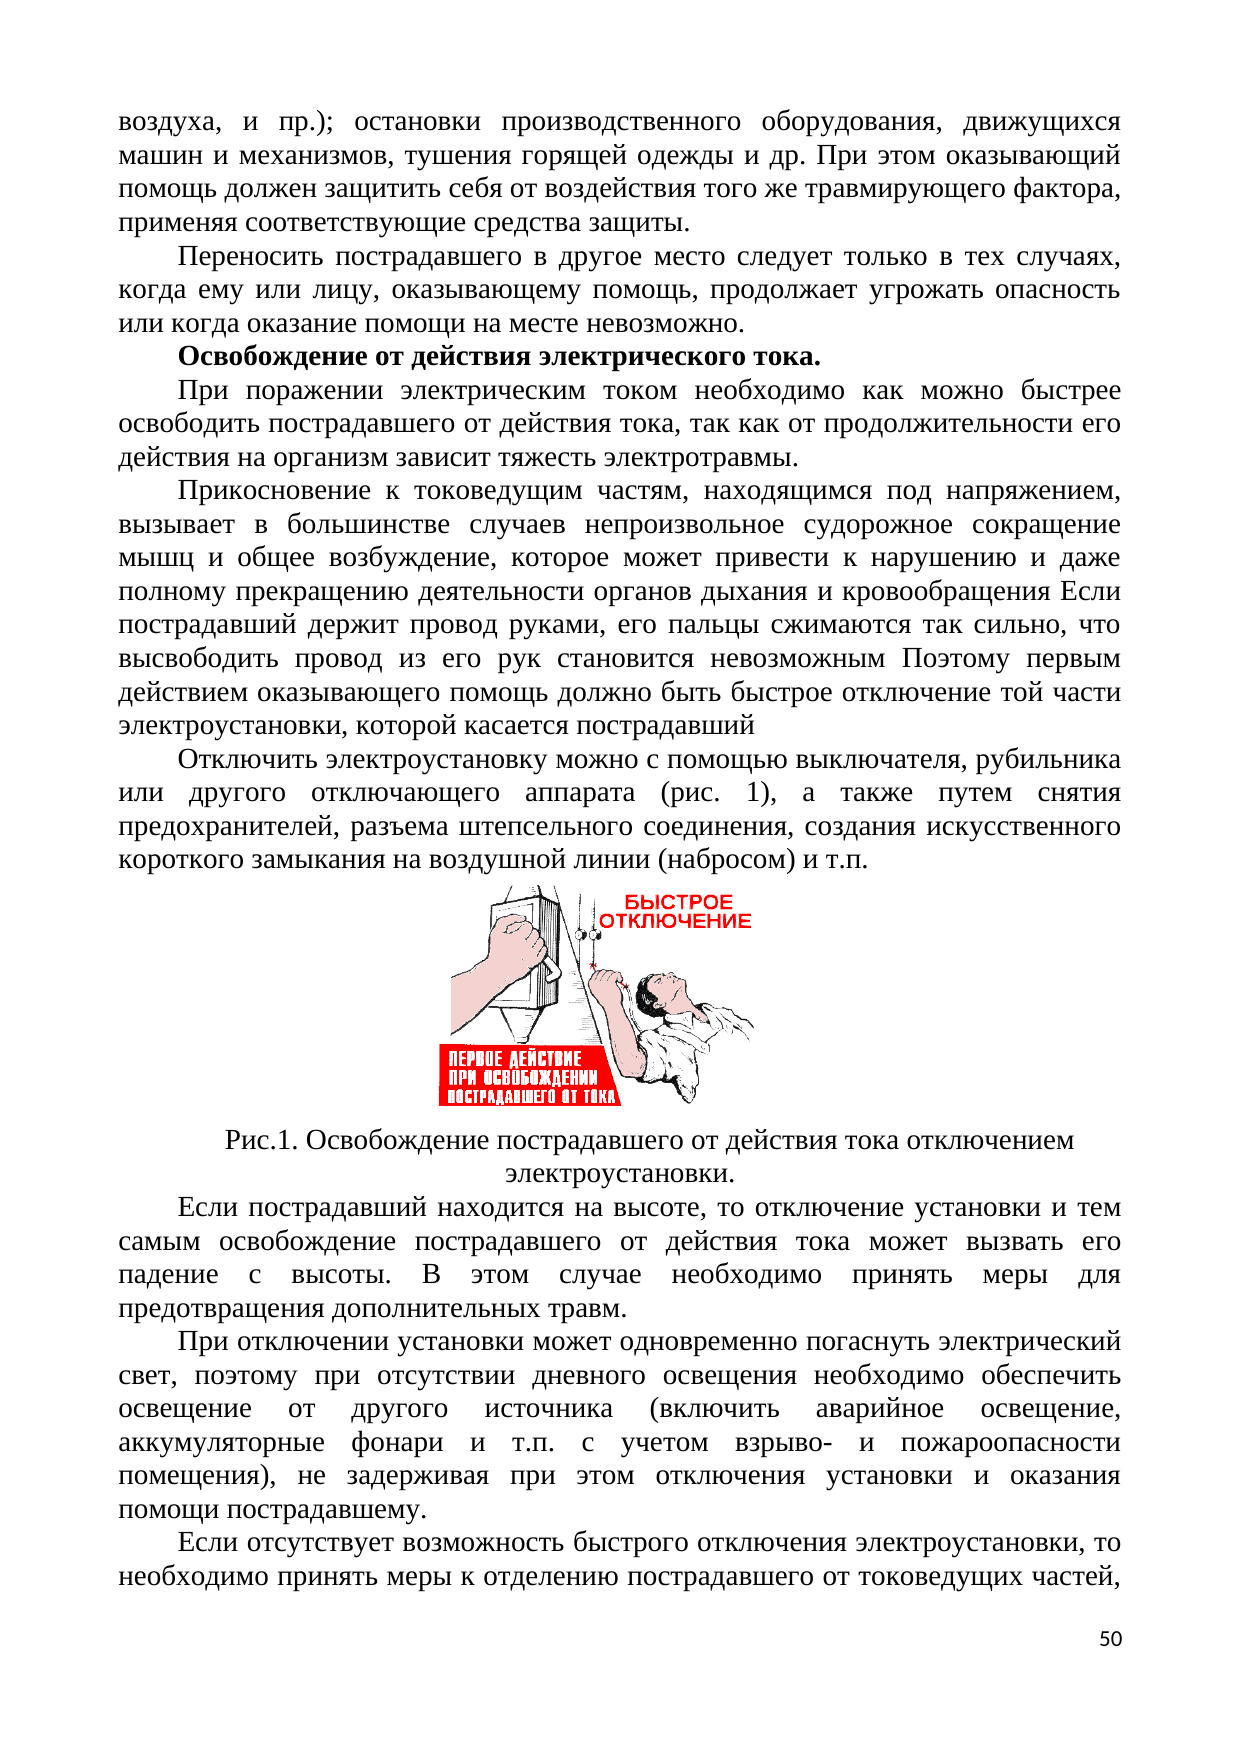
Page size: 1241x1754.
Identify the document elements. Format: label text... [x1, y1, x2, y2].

text Рис.1. Освобождение пострадавшего от действия тока отключением электроустановки. [118, 1122, 1122, 1189]
text При отключении установки может одновременно погаснуть электрический свет, поэтому при отсутствии дневного освещения необходимо обеспечить освещение от другого источника (включить аварийное освещение, аккумуляторные фонари и т.п. с учетом взрыво- и пожароопасности помещения), не задерживая при этом отключения установки и оказания помощи пострадавшему. [118, 1323, 1122, 1524]
text Прикосновение к токоведущим частям, находящимся под напряжением, вызывает в большинстве случаев непроизвольное судорожное сокращение мышц и общее возбуждение, которое может привести к нарушению и даже полному прекращению деятельности органов дыхания и кровообращения Если пострадавший держит провод руками, его пальцы сжимаются так сильно, что высвободить провод из его рук становится невозможным Поэтому первым действием оказывающего помощь должно быть быстрое отключение той части электроустановки, которой касается пострадавший [118, 472, 1122, 741]
text Если пострадавший находится на высоте, то отключение установки и тем самым освобождение пострадавшего от действия тока может вызвать его падение с высоты. В этом случае необходимо принять меры для предотвращения дополнительных травм. [118, 1189, 1122, 1323]
text Отключить электроустановку можно с помощью выключателя, рубильника или другого отключающего аппарата (рис. 1), а также путем снятия предохранителей, разъема штепсельного соединения, создания искусственного короткого замыкания на воздушной линии (набросом) и т.п. [118, 741, 1122, 875]
text При поражении электрическим током необходимо как можно быстрее освободить пострадавшего от действия тока, так как от продолжительности его действия на организм зависит тяжесть электротравмы. [118, 372, 1122, 472]
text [118, 1524, 1122, 1592]
text Переносить пострадавшего в другое место следует только в тех случаях, когда ему или лицу, оказывающему помощь, продолжает угрожать опасность или когда оказание помощи на месте невозможно. [118, 238, 1122, 338]
text Освобождение от действия электрического тока. [118, 338, 1122, 372]
picture [418, 875, 766, 1118]
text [118, 103, 1122, 238]
